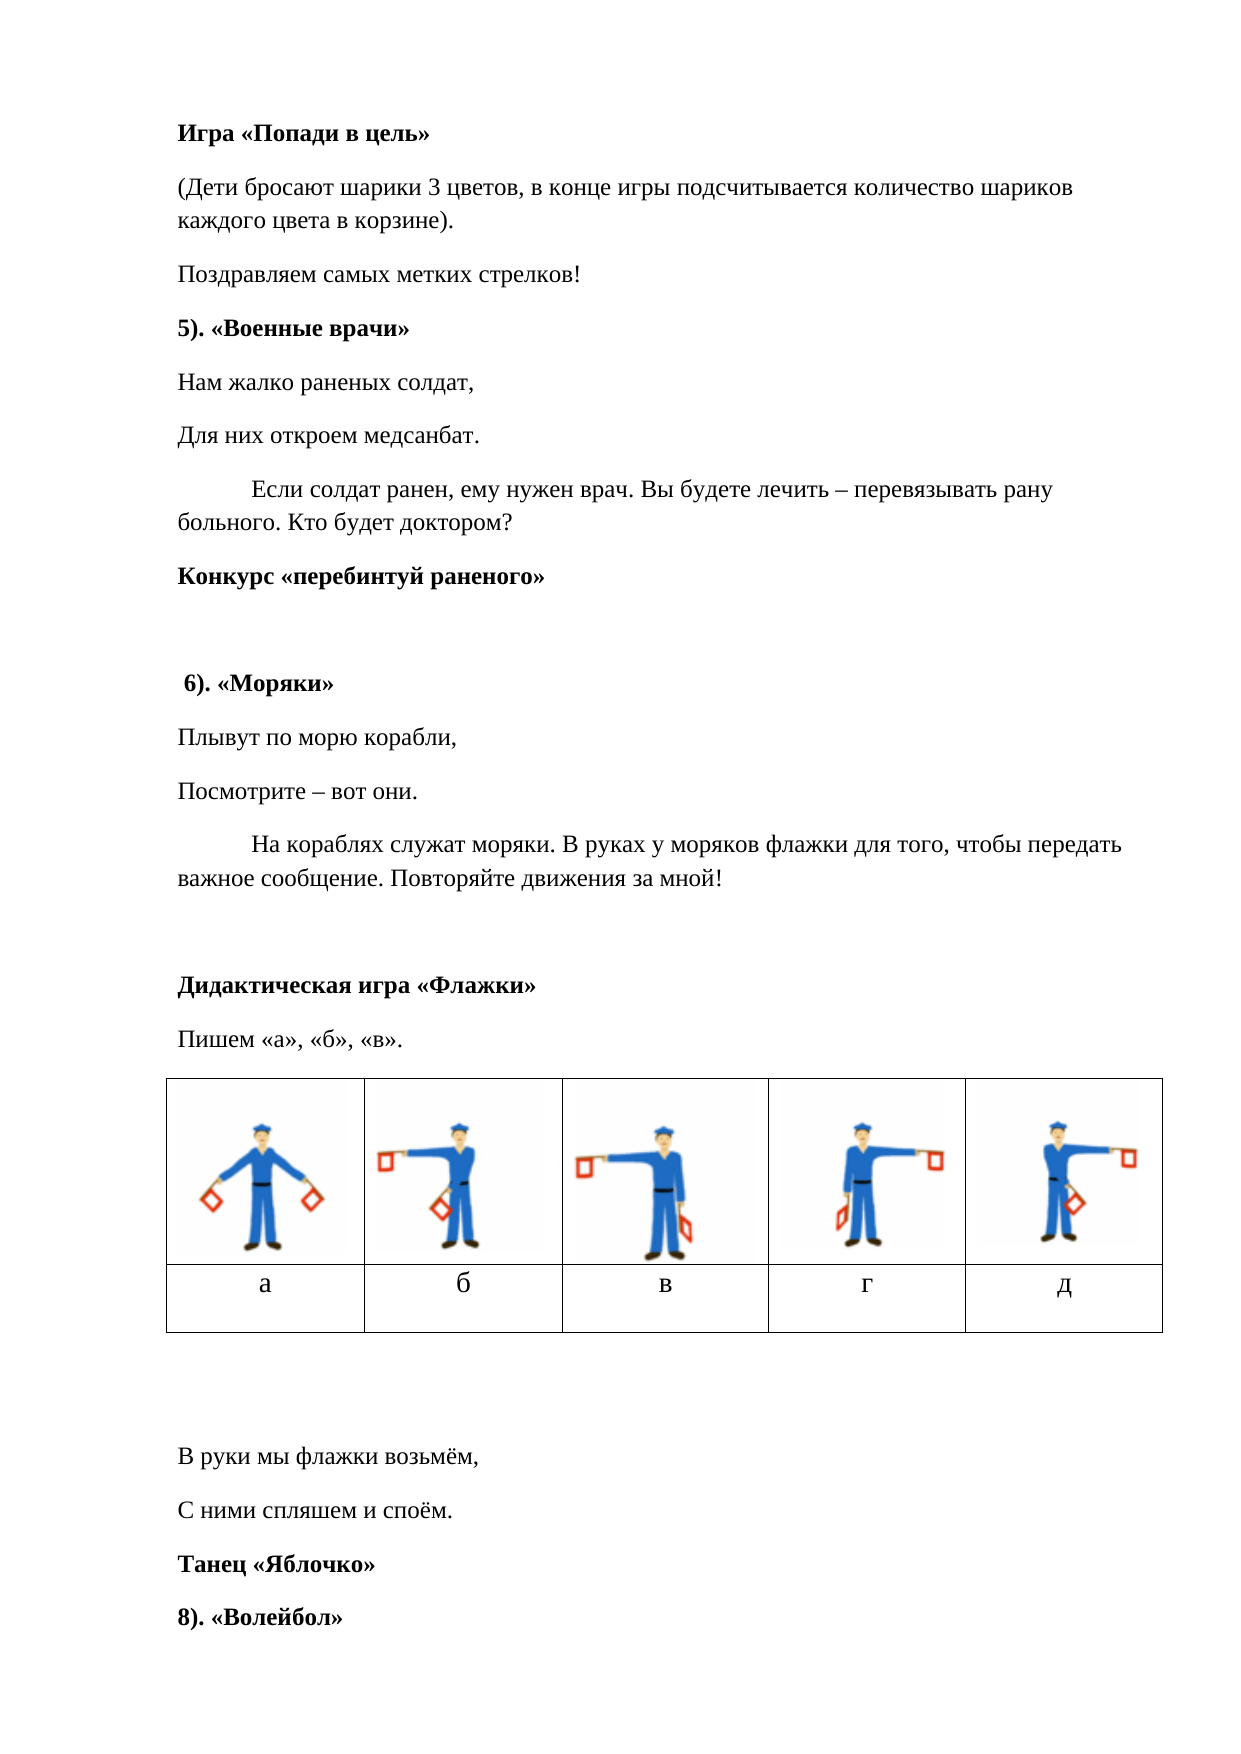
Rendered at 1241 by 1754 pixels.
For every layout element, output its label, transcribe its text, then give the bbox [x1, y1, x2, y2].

table_header [167, 1079, 364, 1264]
text В руки мы флажки возьмём, [177, 1441, 1152, 1470]
table_cell а [167, 1265, 364, 1332]
table_header [563, 1079, 573, 1264]
text Нам жалко раненых солдат, [177, 367, 1152, 395]
table_cell г [769, 1265, 965, 1332]
table_cell д [966, 1265, 1162, 1332]
text Для них откроем медсанбат. [177, 420, 1152, 449]
text Посмотрите – вот они. [177, 776, 1152, 804]
text 8). «Волейбол» [177, 1602, 1152, 1631]
text (Дети бросают шарики 3 цветов, в конце игры подсчитывается количество шариков каждого цвета в корзине). [177, 172, 1152, 234]
text 6). «Моряки» [177, 668, 1152, 697]
text Танец «Яблочко» [177, 1549, 1152, 1577]
picture [177, 1079, 348, 1254]
table_cell в [563, 1265, 768, 1332]
table_header [769, 1079, 965, 1264]
text Поздравляем самых метких стрелков! [177, 259, 1152, 288]
text Дидактическая игра «Флажки» [177, 970, 1152, 999]
text 5). «Военные врачи» [177, 313, 1152, 341]
text На кораблях служат моряки. В руках у моряков флажки для того, чтобы передать важное сообщение. Повторяйте движения за мной! [177, 829, 1152, 891]
text Пишем «а», «б», «в». [177, 1024, 1152, 1053]
text Если солдат ранен, ему нужен врач. Вы будете лечить – перевязывать рану больного. Кто будет доктором? [177, 474, 1152, 536]
text Игра «Попади в цель» [177, 118, 1152, 147]
table_header [365, 1079, 562, 1264]
picture [779, 1079, 947, 1250]
table_header [755, 1079, 768, 1264]
table_header [966, 1079, 1162, 1264]
picture [977, 1079, 1140, 1245]
table_cell б [365, 1265, 562, 1332]
text Конкурс «перебинтуй раненого» [177, 561, 1152, 590]
picture [375, 1079, 545, 1252]
text С ними спляшем и споём. [177, 1495, 1152, 1523]
text Плывут по морю корабли, [177, 722, 1152, 751]
picture [573, 1079, 755, 1264]
